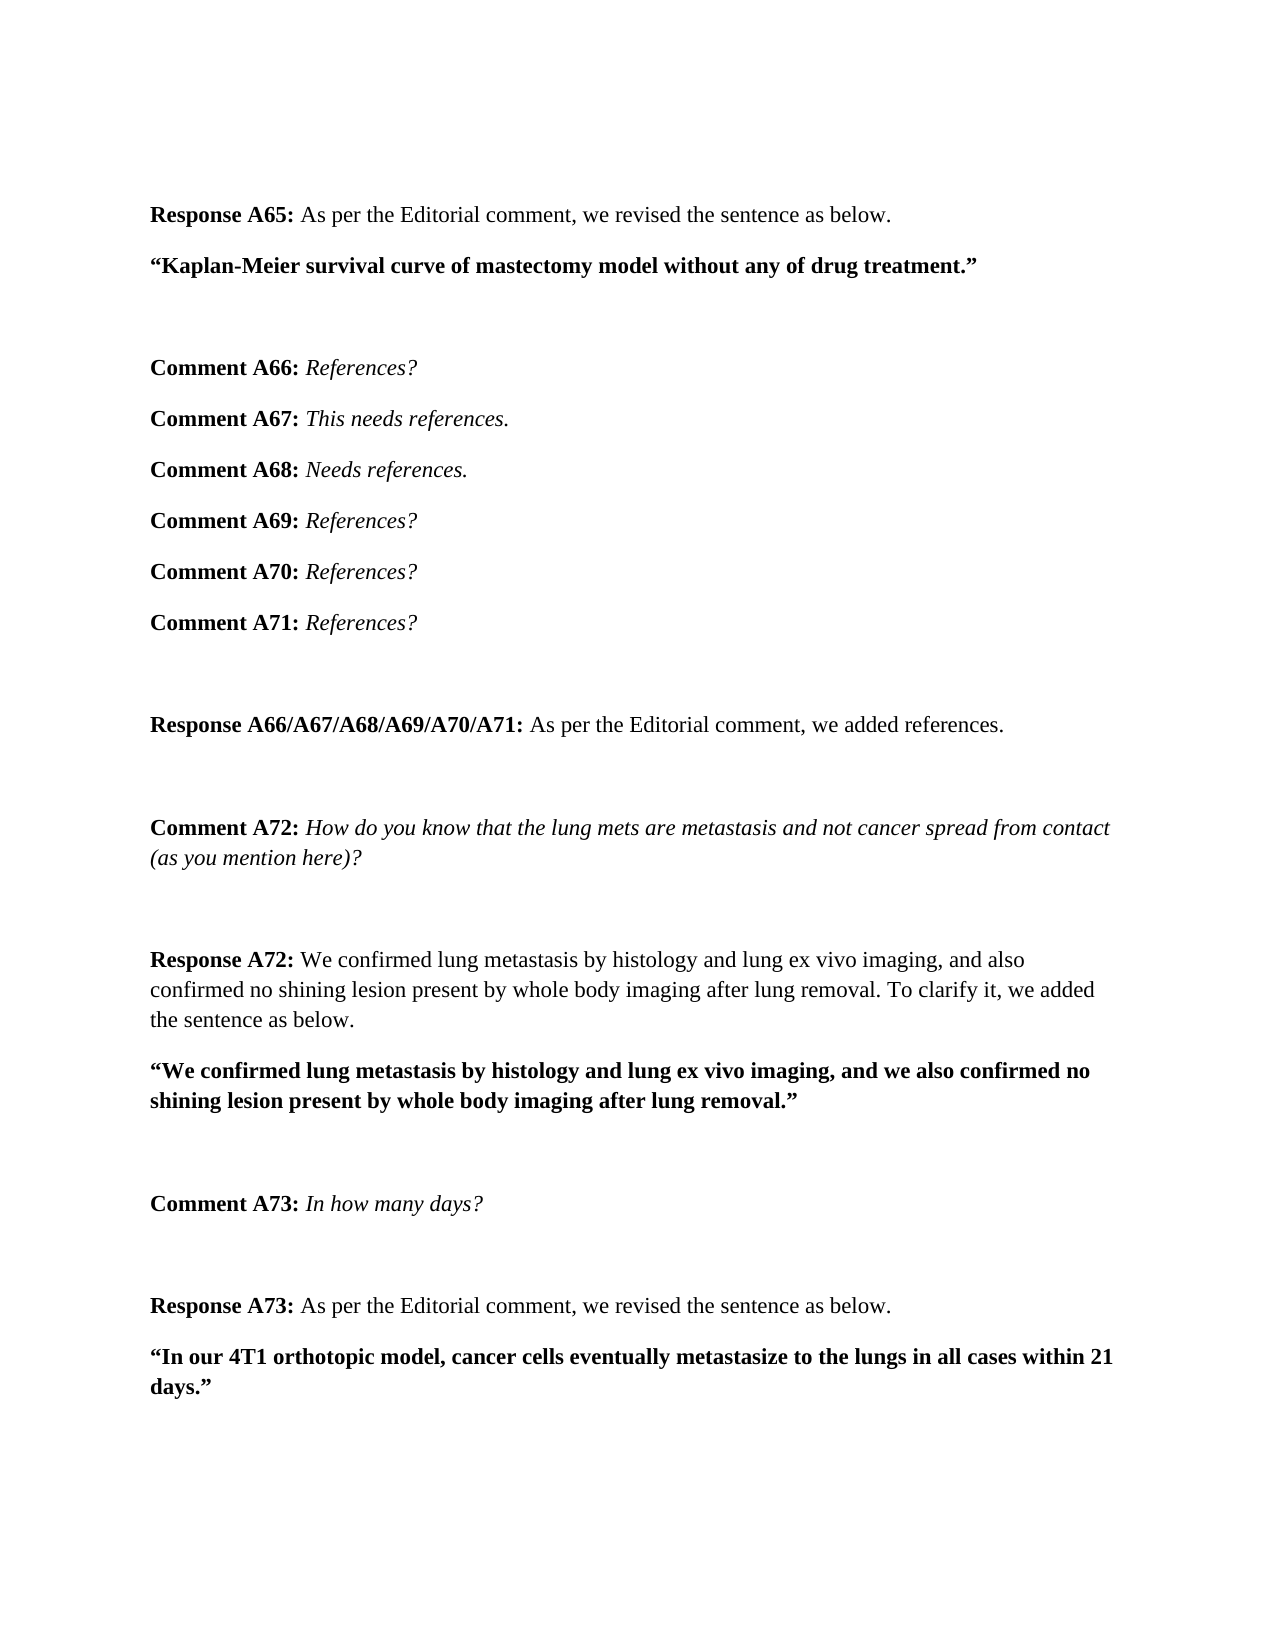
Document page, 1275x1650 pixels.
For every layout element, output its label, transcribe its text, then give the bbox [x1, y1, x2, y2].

text Response A65: As per the Editorial comment, we revised the sentence as below. [150, 201, 1125, 227]
text Comment A72: How do you know that the lung mets are metastasis and not cancer spread from contact (as you mention here)? [150, 813, 1125, 870]
text “Kaplan-Meier survival curve of mastectomy model without any of drug treatment.” [150, 252, 1125, 278]
text Comment A67: This needs references. [150, 405, 1125, 432]
text Comment A68: Needs references. [150, 456, 1125, 483]
text Comment A66: References? [150, 354, 1125, 381]
text Response A72: We confirmed lung metastasis by histology and lung ex vivo imaging, and also confirmed no shining lesion present by whole body imaging after lung removal. To clarify it, we added the sentence as below. [150, 946, 1125, 1033]
text Comment A69: References? [150, 507, 1125, 534]
text Comment A73: In how many days? [150, 1189, 1125, 1216]
text “We confirmed lung metastasis by histology and lung ex vivo imaging, and we also confirmed no shining lesion present by whole body imaging after lung removal.” [150, 1057, 1125, 1114]
text Response A73: As per the Editorial comment, we revised the sentence as below. [150, 1292, 1125, 1318]
text “In our 4T1 orthotopic model, cancer cells eventually metastasize to the lungs in all cases within 21 days.” [150, 1343, 1125, 1399]
text Response A66/A67/A68/A69/A70/A71: As per the Editorial comment, we added references. [150, 711, 1125, 738]
text Comment A70: References? [150, 558, 1125, 585]
text Comment A71: References? [150, 609, 1125, 636]
